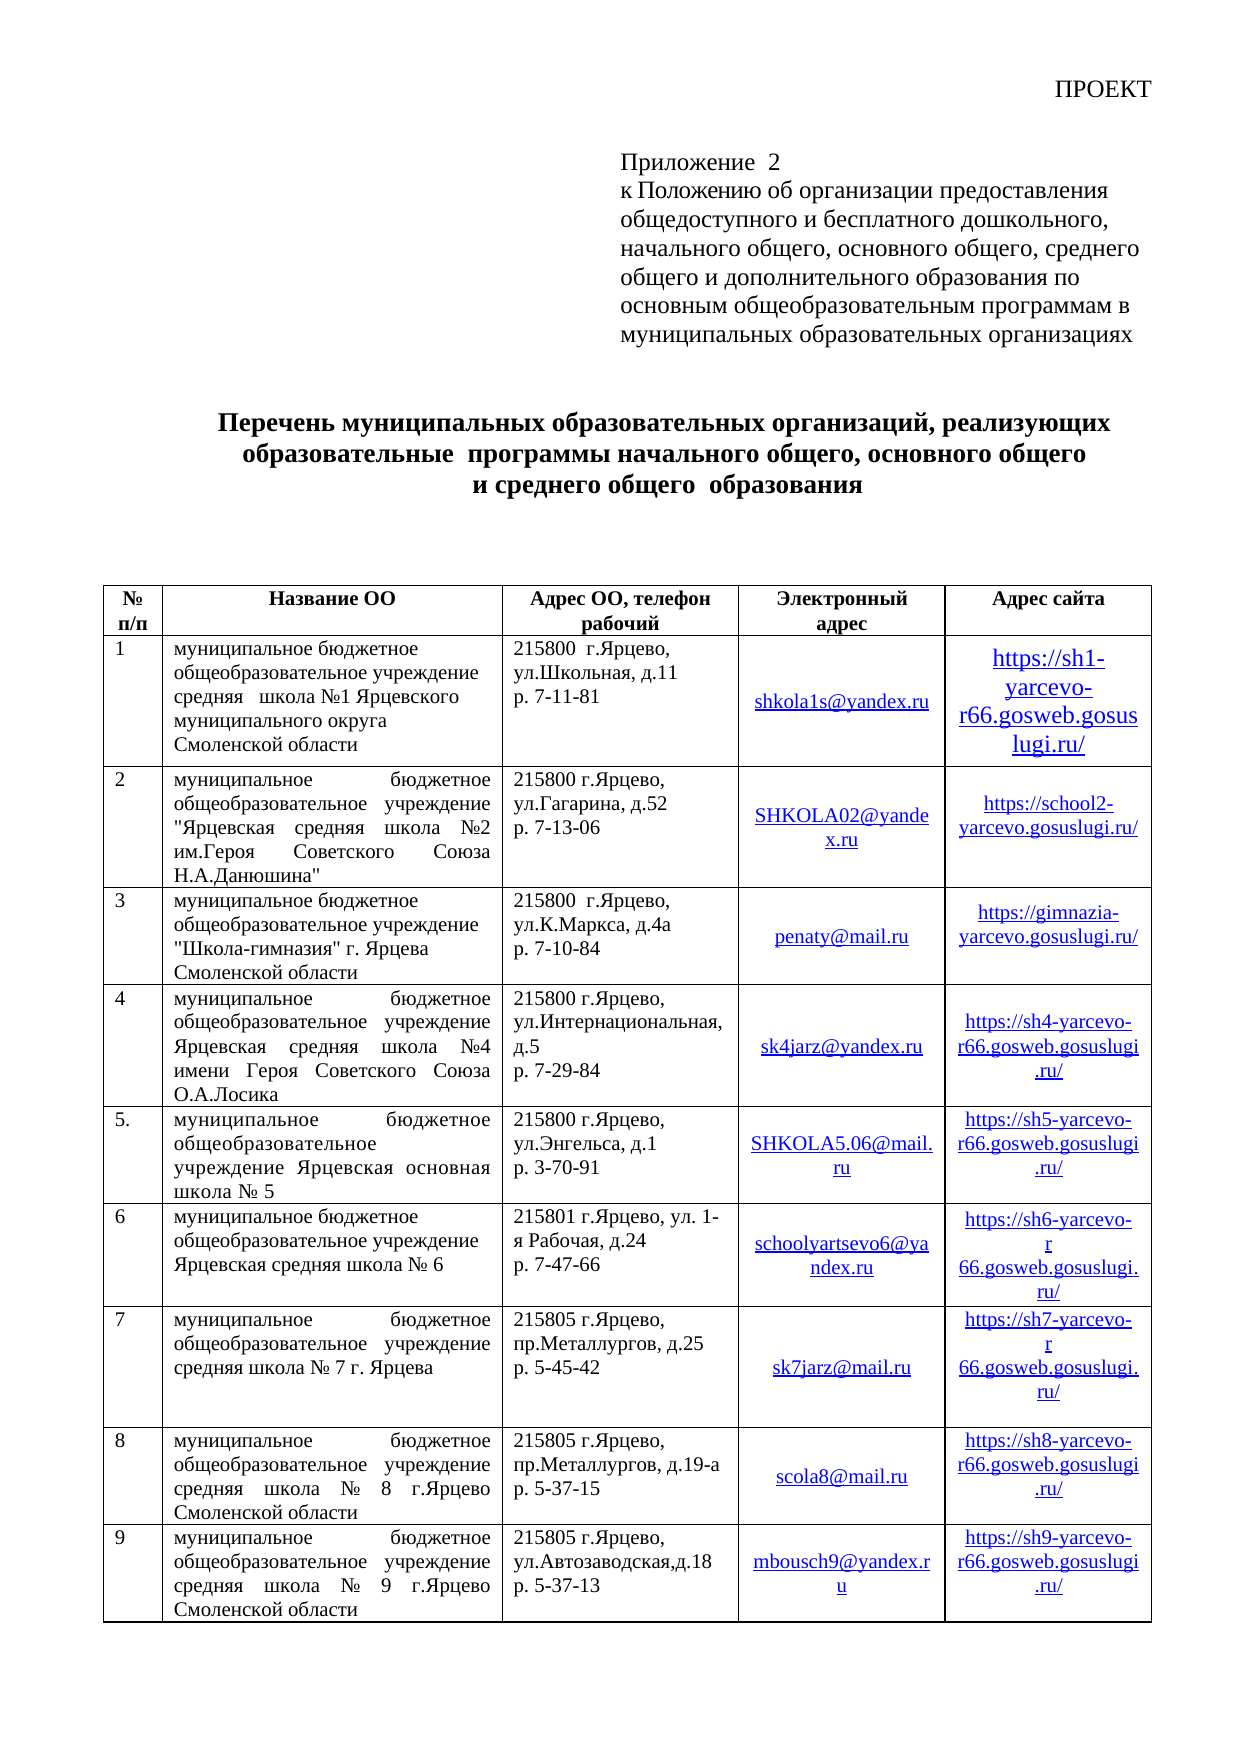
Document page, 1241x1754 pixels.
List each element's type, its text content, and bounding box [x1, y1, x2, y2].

table_header № п/п [104, 586, 162, 634]
table_cell 215800 г.Ярцево, ул.Интернациональная, д.5 р. 7-29-84 [503, 985, 738, 1106]
table_cell 5. [104, 1107, 162, 1203]
table_cell 215800 г.Ярцево, ул.Школьная, д.11 р. 7-11-81 [503, 636, 738, 766]
table_cell sk7jarz@mail.ru [739, 1307, 944, 1427]
table_cell sk4jarz@yandex.ru [739, 985, 944, 1106]
table_cell schoolyartsevo6@yandex.ru [739, 1204, 944, 1306]
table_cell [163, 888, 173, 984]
table_cell penaty@mail.ru [739, 888, 944, 984]
table_header Электронный адрес [739, 586, 944, 634]
table_cell SHKOLA5.06@mail.ru [739, 1107, 944, 1203]
table_header Название ОО [163, 586, 502, 634]
text к Положению об организации предоставления общедоступного и бесплатного дошкольного, начального общего, основного общего, среднего общего и дополнительного образования по основным общеобразовательным программам в муниципальных образовательных организациях [620, 176, 1152, 348]
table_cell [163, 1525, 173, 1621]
table_cell https://gimnazia-yarcevo.gosuslugi.ru/ [946, 888, 1151, 984]
table_cell https://sh8-yarcevo-r66.gosweb.gosuslugi.ru/ [946, 1428, 1151, 1524]
table_header Адрес сайта [946, 586, 1151, 634]
table_cell 215805 г.Ярцево, ул.Автозаводская,д.18 р. 5-37-13 [503, 1525, 738, 1621]
table_cell муниципальное бюджетное общеобразовательное учреждение Ярцевская средняя школа № 6 [163, 1204, 502, 1306]
table_cell 215800 г.Ярцево, ул.К.Маркса, д.4а р. 7-10-84 [503, 888, 738, 984]
table_cell 1 [104, 636, 162, 766]
table_cell 3 [104, 888, 162, 984]
table_cell муниципальное бюджетное общеобразовательное учреждение средняя школа №1 Ярцевского муниципального округа Смоленской области [163, 636, 502, 766]
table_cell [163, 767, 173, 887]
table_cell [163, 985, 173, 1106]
table_cell 6 [104, 1204, 162, 1306]
table_cell scola8@mail.ru [739, 1428, 944, 1524]
table_cell https://sh4-yarcevo-r66.gosweb.gosuslugi.ru/ [946, 985, 1151, 1106]
table_cell 2 [104, 767, 162, 887]
table_cell 215800 г.Ярцево, ул.Гагарина, д.52 р. 7-13-06 [503, 767, 738, 887]
table_cell 8 [104, 1428, 162, 1524]
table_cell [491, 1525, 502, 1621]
subtitle Перечень муниципальных образовательных организаций, реализующих образовательные программы начального общего, основного общего [177, 406, 1152, 468]
table_cell https://sh5-yarcevo-r66.gosweb.gosuslugi.ru/ [946, 1107, 1151, 1203]
table_cell https://sh7-yarcevo-r66.gosweb.gosuslugi.ru/ [946, 1307, 1151, 1427]
table_cell mbousch9@yandex.ru [739, 1525, 944, 1621]
table_cell 4 [104, 985, 162, 1106]
table_cell shkola1s@yandex.ru [739, 636, 944, 766]
table_cell https://school2-yarcevo.gosuslugi.ru/ [946, 767, 1151, 887]
text Приложение 2 [620, 147, 1152, 176]
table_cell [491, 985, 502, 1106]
table_cell https://sh9-yarcevo-r66.gosweb.gosuslugi.ru/ [946, 1525, 1151, 1621]
table_cell SHKOLA02@yandex.ru [739, 767, 944, 887]
table_cell 215800 г.Ярцево, ул.Энгельса, д.1 р. 3-70-91 [503, 1107, 738, 1203]
table_cell 9 [104, 1525, 162, 1621]
subtitle и среднего общего образования [177, 468, 1152, 499]
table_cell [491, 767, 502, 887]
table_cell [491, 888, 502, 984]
table_cell 7 [104, 1307, 162, 1427]
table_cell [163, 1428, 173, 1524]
table_cell https://sh1-yarcevo-r66.gosweb.gosuslugi.ru/ [946, 636, 1151, 766]
table_cell 215805 г.Ярцево, пр.Металлургов, д.19-а р. 5-37-15 [503, 1428, 738, 1524]
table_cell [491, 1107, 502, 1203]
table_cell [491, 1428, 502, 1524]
table_cell https://sh6-yarcevo-r66.gosweb.gosuslugi.ru/ [946, 1204, 1151, 1306]
table_header Адрес ОО, телефон рабочий [503, 586, 738, 634]
table_cell 215801 г.Ярцево, ул. 1-я Рабочая, д.24 р. 7-47-66 [503, 1204, 738, 1306]
table_cell муниципальное бюджетное общеобразовательное учреждение средняя школа № 7 г. Ярцева [163, 1307, 502, 1427]
table_cell 215805 г.Ярцево, пр.Металлургов, д.25 р. 5-45-42 [503, 1307, 738, 1427]
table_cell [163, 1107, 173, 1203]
